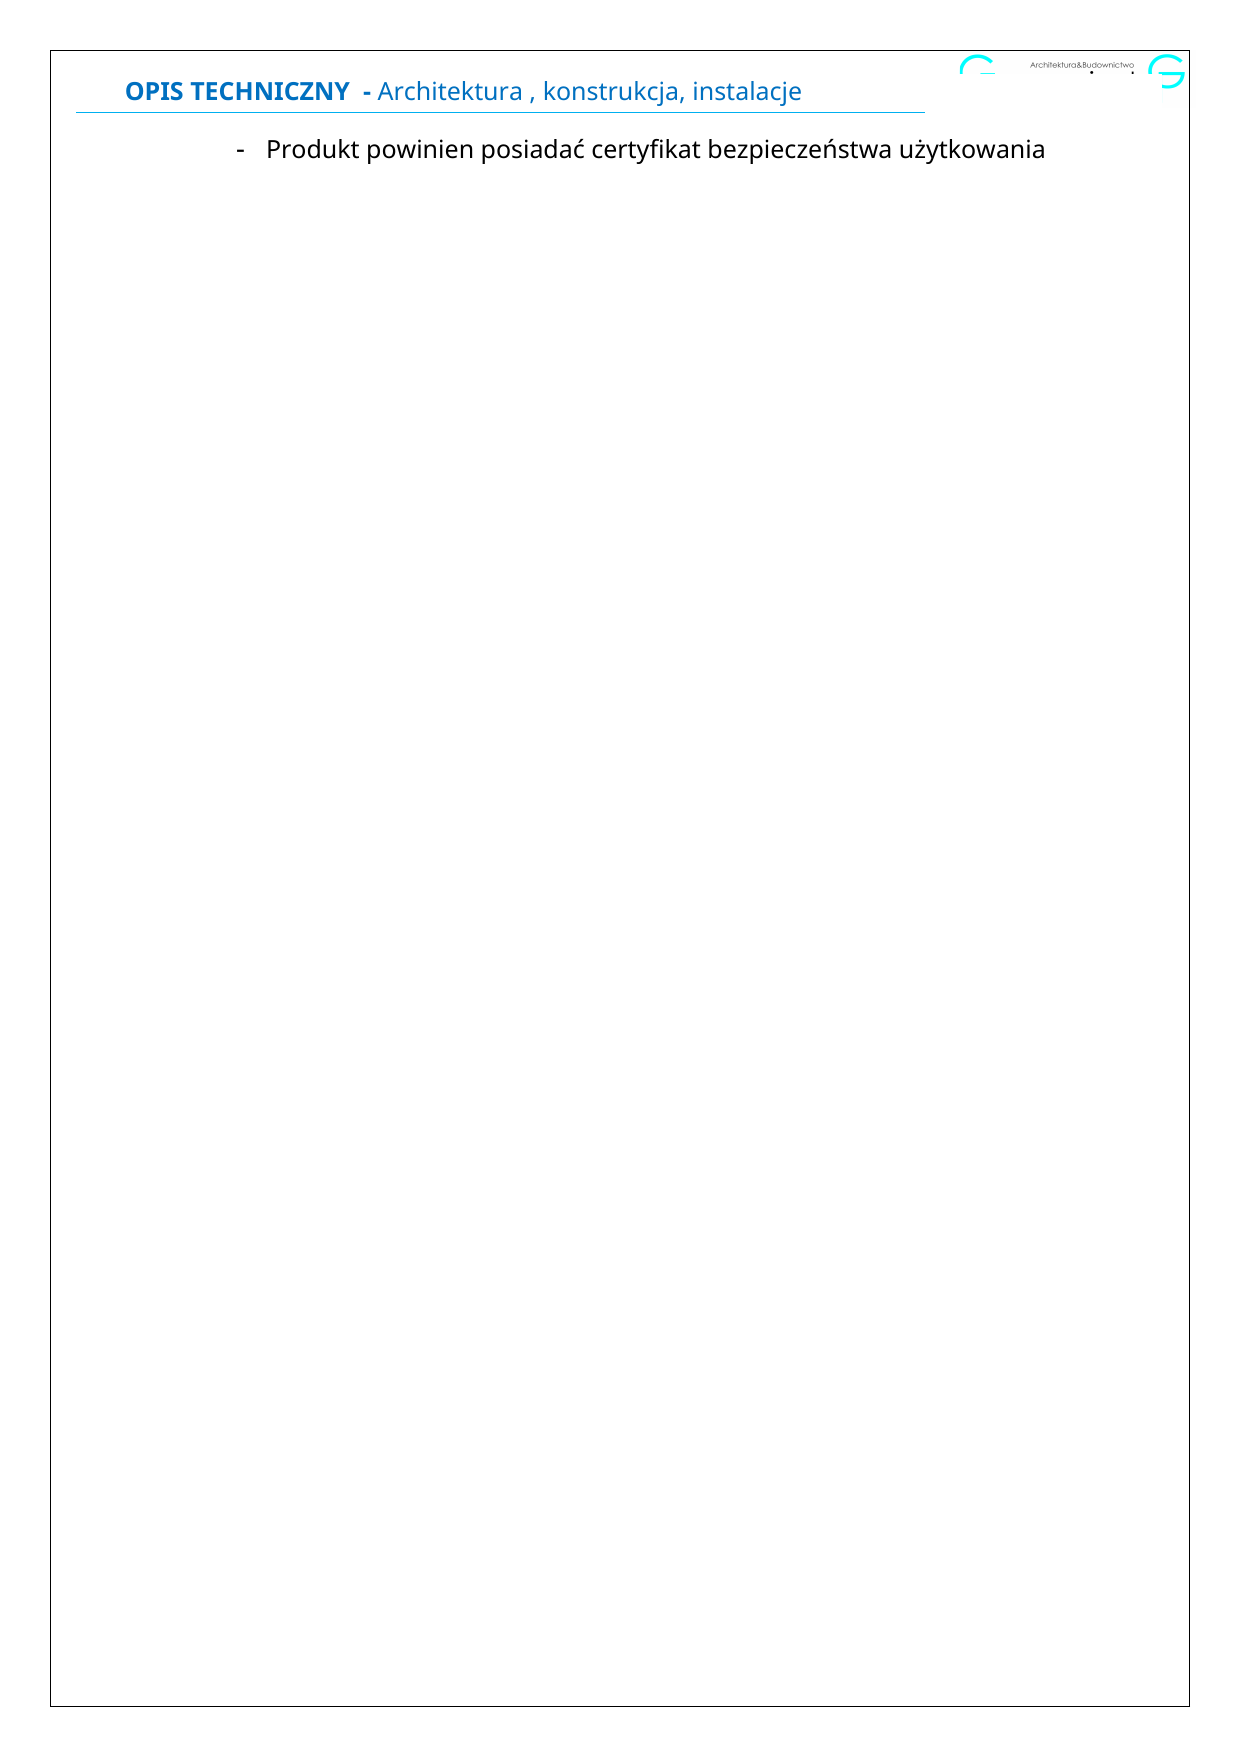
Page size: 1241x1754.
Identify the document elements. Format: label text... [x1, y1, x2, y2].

picture [1190, 50, 1196, 108]
picture [959, 51, 1189, 108]
list Produkt powinien posiadać certyfikat bezpieczeństwa użytkowania [236, 132, 1162, 166]
